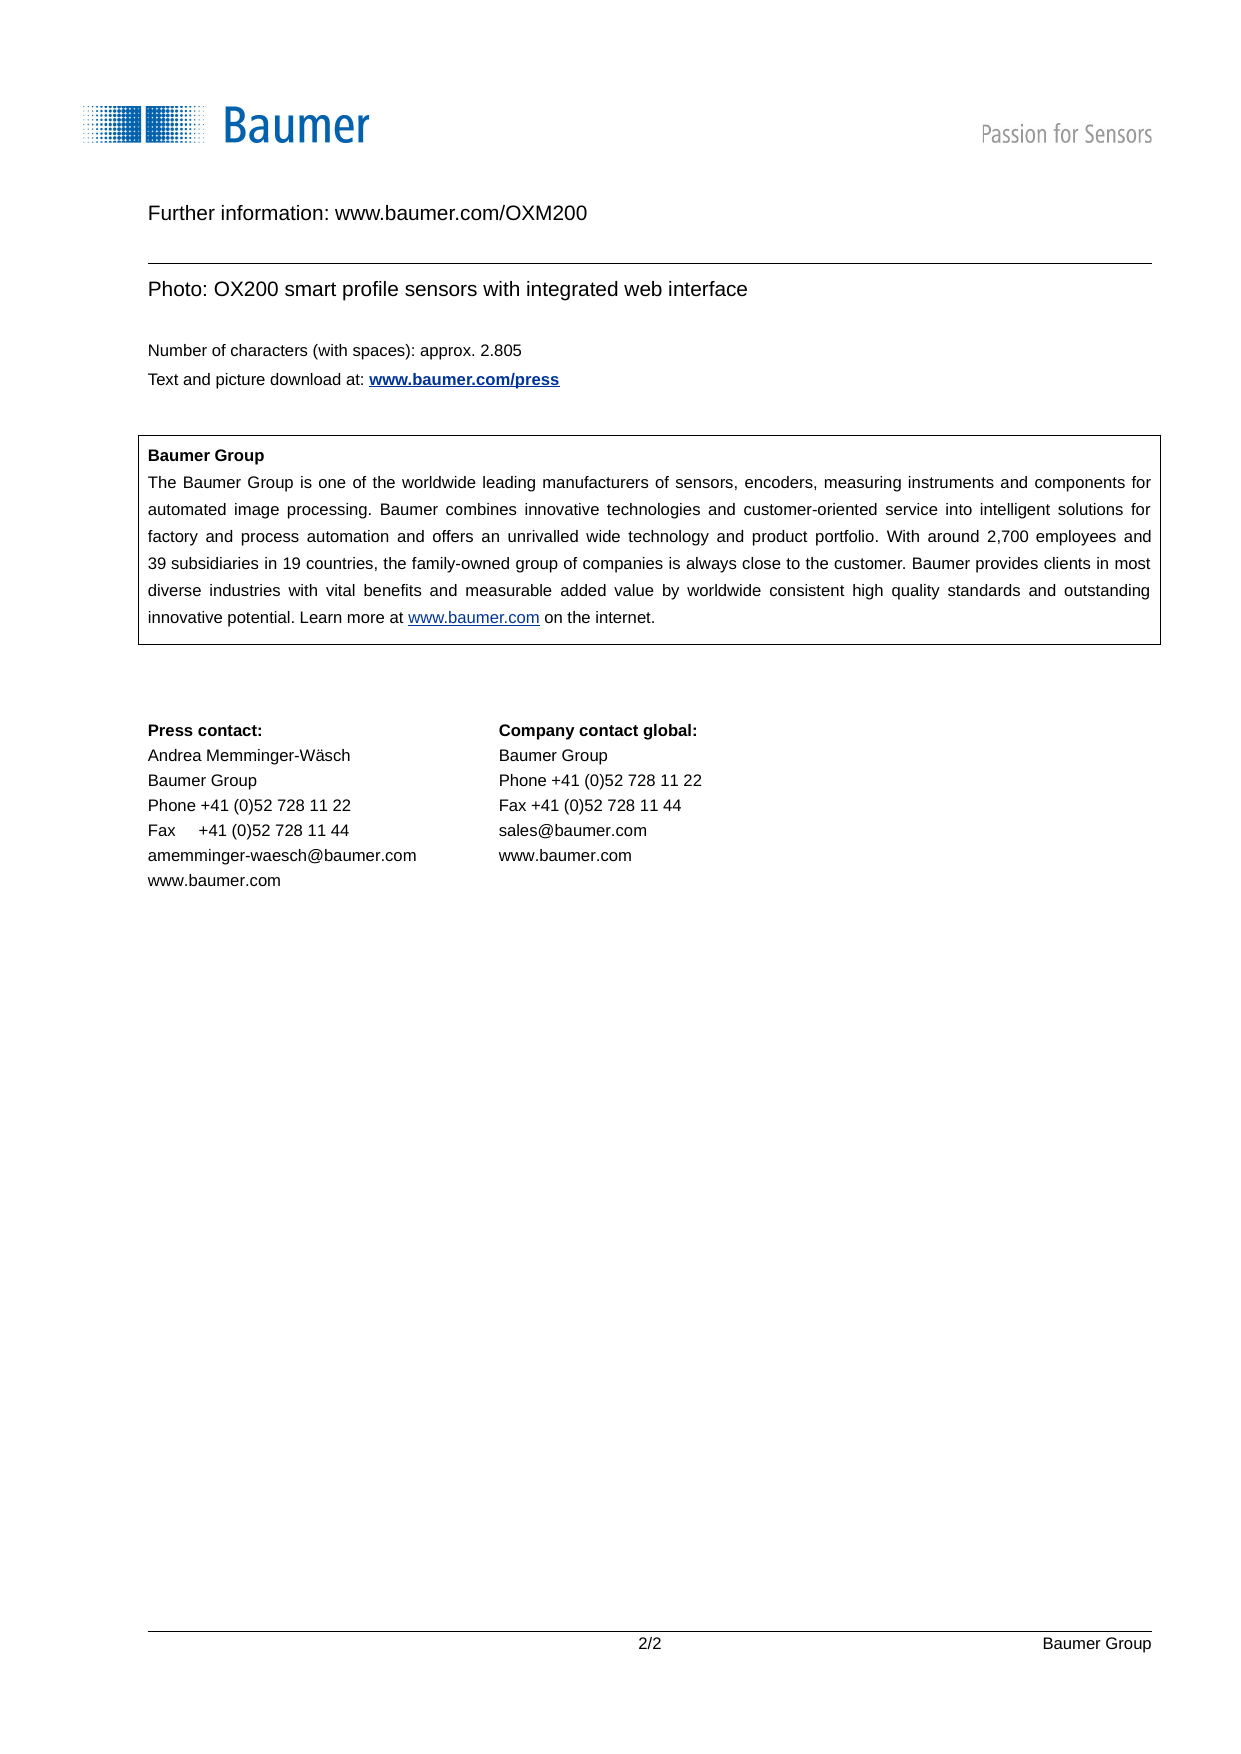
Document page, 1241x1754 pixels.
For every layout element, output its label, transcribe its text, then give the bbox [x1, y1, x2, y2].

text Further information: www.baumer.com/OXM200 [148, 201, 1152, 225]
picture [982, 123, 1152, 143]
text Photo: OX200 smart profile sensors with integrated web interface [148, 276, 1152, 300]
text The Baumer Group is one of the worldwide leading manufacturers of sensors, encoders, measuring instruments and components for automated image processing. Baumer combines innovative technologies and customer-oriented service into intelligent solutions for factory and process automation and offers an unrivalled wide technology and product portfolio. With around 2,700 employees and 39 subsidiaries in 19 countries, the family-owned group of companies is always close to the customer. Baumer provides clients in most diverse industries with vital benefits and measurable added value by worldwide consistent high quality standards and outstanding innovative potential. Learn more at www.baumer.com on the internet. [139, 462, 1160, 644]
table_header Company contact global: Baumer Group Phone +41 (0)52 728 11 22 Fax +41 (0)52 728 11 44 sales@baumer.com www.baumer.com [487, 717, 850, 892]
picture [83, 106, 370, 143]
text Number of characters (with spaces): approx. 2.805 [148, 341, 1152, 360]
table_header Press contact: Andrea Memminger-Wäsch Baumer Group Phone +41 (0)52 728 11 22 Fax +41 (0)52 728 11 44 amemminger-waesch@baumer.com www.baumer.com [136, 717, 487, 892]
text Baumer Group [139, 436, 1160, 462]
text Text and picture download at: www.baumer.com/press [148, 370, 1152, 389]
